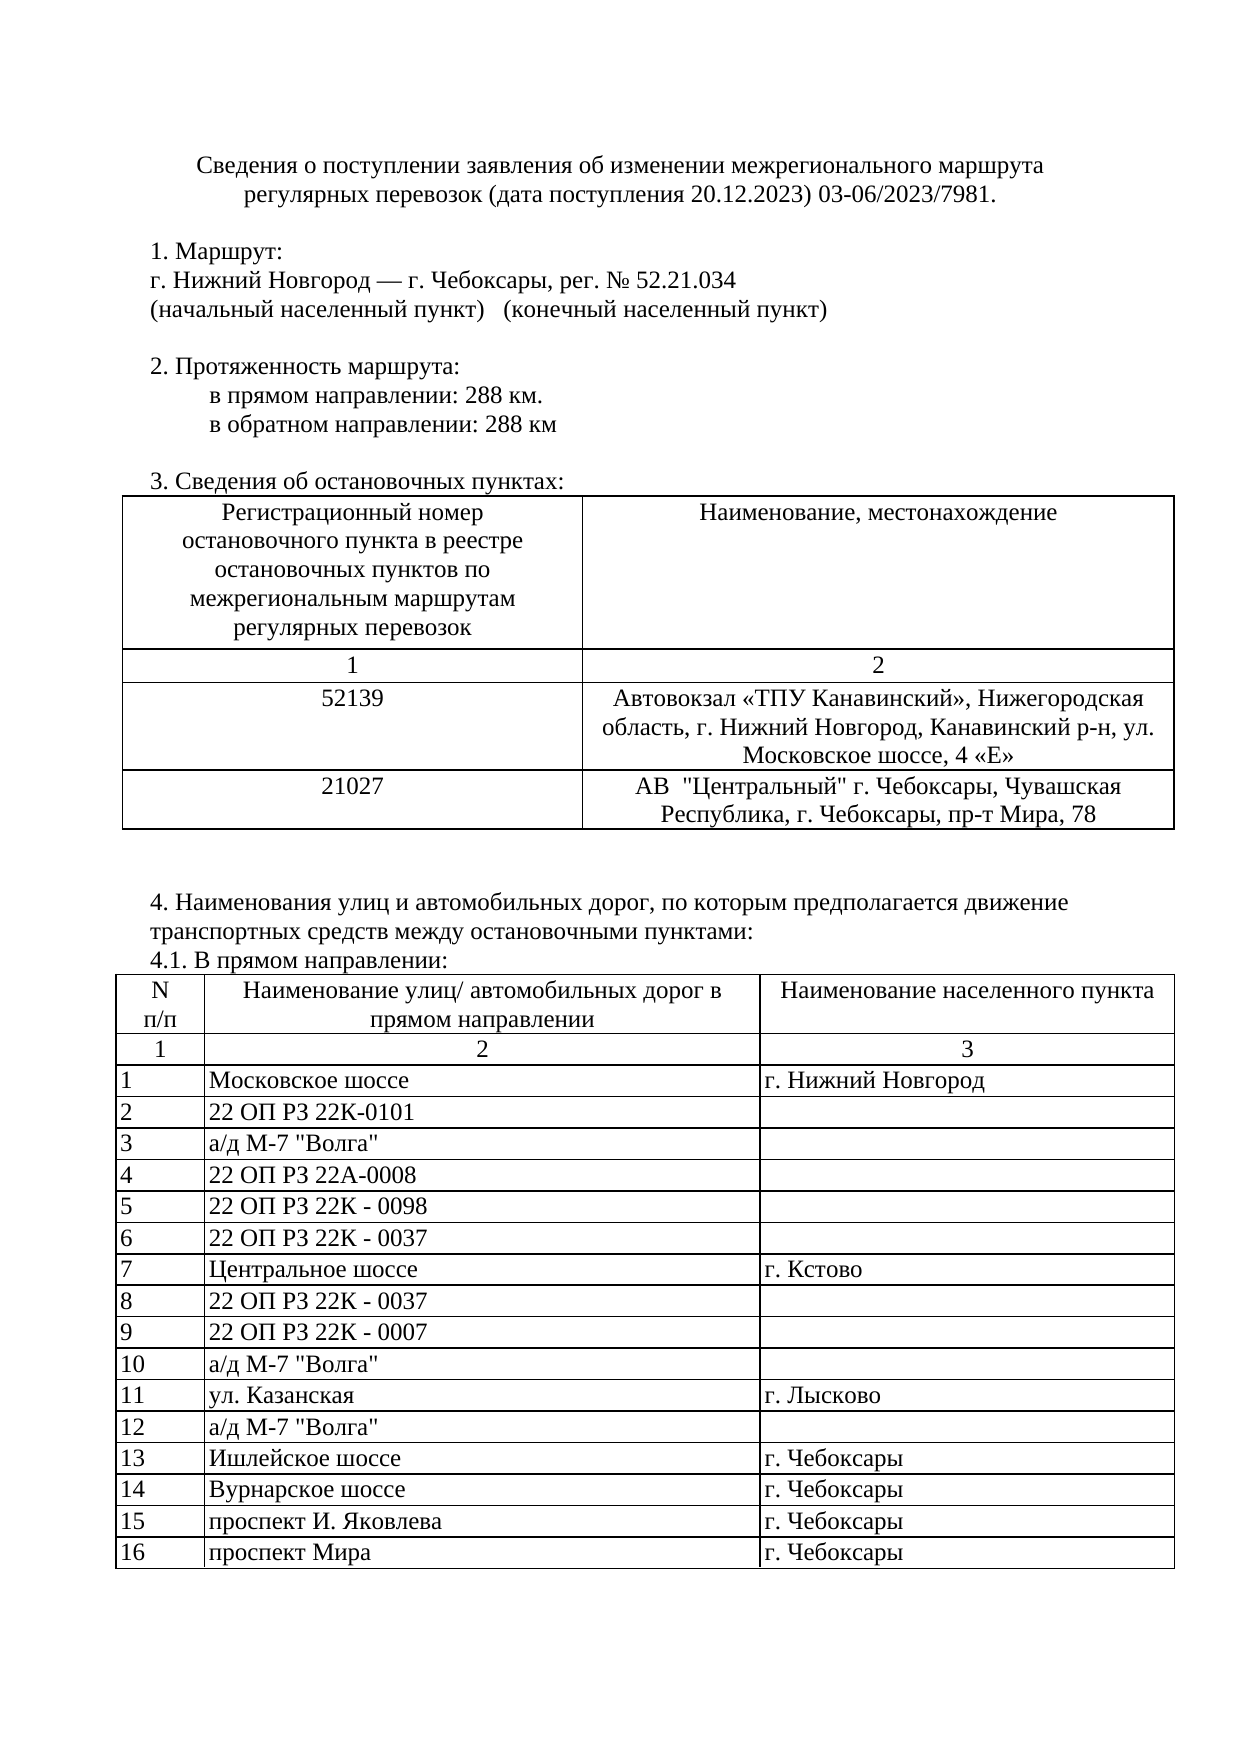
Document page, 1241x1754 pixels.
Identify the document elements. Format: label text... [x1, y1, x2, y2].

table_cell 12 [117, 1412, 204, 1442]
table_cell [761, 1192, 1174, 1221]
table_cell г. Лысково [761, 1380, 1174, 1410]
table_cell [761, 1160, 1174, 1190]
table_cell 1 [123, 650, 582, 681]
table_cell г. Нижний Новгород [761, 1066, 1174, 1096]
table_cell [761, 1412, 1174, 1442]
table_cell АВ "Центральный" г. Чебоксары, Чувашская Республика, г. Чебоксары, пр-т Мира, 78 [583, 771, 1173, 828]
table_cell 15 [117, 1506, 204, 1536]
table_cell 9 [117, 1317, 204, 1347]
text 3. Сведения об остановочных пунктах: [150, 466, 1090, 495]
table_cell [761, 1349, 1174, 1379]
table_cell г. Чебоксары [761, 1475, 1174, 1504]
table_cell г. Чебоксары [761, 1443, 1174, 1473]
text 4. Наименования улиц и автомобильных дорог, по которым предполагается движение транспортных средств между остановочными пунктами: [150, 887, 1090, 945]
table_cell 7 [117, 1255, 204, 1284]
table_cell а/д М-7 "Волга" [205, 1129, 759, 1158]
table_cell 5 [117, 1192, 204, 1221]
table_header Наименование улиц/ автомобильных дорог в прямом направлении [205, 975, 759, 1033]
table_cell ул. Казанская [205, 1380, 759, 1410]
text в обратном направлении: 288 км [150, 409, 1090, 437]
table_cell а/д М-7 "Волга" [205, 1412, 759, 1442]
table_cell 1 [117, 1066, 204, 1096]
table_cell 22 ОП РЗ 22К - 0098 [205, 1192, 759, 1221]
table_cell 10 [117, 1349, 204, 1379]
text в прямом направлении: 288 км. [150, 380, 1090, 409]
table_cell 2 [205, 1034, 759, 1064]
table_cell Московское шоссе [205, 1066, 759, 1096]
table_cell а/д М-7 "Волга" [205, 1349, 759, 1379]
table_cell Вурнарское шоссе [205, 1475, 759, 1504]
table_header N п/п [117, 975, 204, 1033]
table_cell Автовокзал «ТПУ Канавинский», Нижегородская область, г. Нижний Новгород, Канавинский р-н, ул. Московское шоссе, 4 «Е» [583, 683, 1173, 769]
table_cell [761, 1223, 1174, 1253]
table_cell 11 [117, 1380, 204, 1410]
table_cell г. Кстово [761, 1255, 1174, 1284]
text (начальный населенный пункт) (конечный населенный пункт) [150, 294, 1090, 322]
table_cell [761, 1317, 1174, 1347]
table_cell 52139 [123, 683, 582, 769]
text 1. Маршрут: [150, 236, 1090, 265]
table_cell 6 [117, 1223, 204, 1253]
table_cell 13 [117, 1443, 204, 1473]
table_cell [761, 1097, 1174, 1127]
table_cell 22 ОП РЗ 22К - 0037 [205, 1223, 759, 1253]
table_cell 14 [117, 1475, 204, 1504]
table_cell 22 ОП РЗ 22А-0008 [205, 1160, 759, 1190]
table_cell 2 [117, 1097, 204, 1127]
table_cell 3 [761, 1034, 1174, 1064]
table_cell [761, 1129, 1174, 1158]
table_cell 22 ОП РЗ 22К-0101 [205, 1097, 759, 1127]
table_header Наименование, местонахождение [583, 497, 1173, 648]
table_cell 8 [117, 1286, 204, 1316]
table_header Регистрационный номер остановочного пункта в реестре остановочных пунктов по межрегиональным маршрутам регулярных перевозок [123, 497, 582, 648]
table_cell Центральное шоссе [205, 1255, 759, 1284]
table_cell 22 ОП РЗ 22К - 0037 [205, 1286, 759, 1316]
table_cell 4 [117, 1160, 204, 1190]
table_cell проспект И. Яковлева [205, 1506, 759, 1536]
table_cell 3 [117, 1129, 204, 1158]
table_cell Ишлейское шоссе [205, 1443, 759, 1473]
table_cell 22 ОП РЗ 22К - 0007 [205, 1317, 759, 1347]
text 4.1. В прямом направлении: [150, 945, 1090, 973]
table_cell проспект Мира [205, 1538, 759, 1567]
table_cell г. Чебоксары [761, 1538, 1174, 1567]
table_cell 1 [117, 1034, 204, 1064]
text Сведения о поступлении заявления об изменении межрегионального маршрута регулярных перевозок (дата поступления 20.12.2023) 03-06/2023/7981. [150, 150, 1090, 207]
text 2. Протяженность маршрута: [150, 351, 1090, 380]
table_header Наименование населенного пункта [761, 975, 1174, 1033]
table_cell 16 [117, 1538, 204, 1567]
table_cell 2 [583, 650, 1173, 681]
table_cell [761, 1286, 1174, 1316]
text г. Нижний Новгород — г. Чебоксары, рег. № 52.21.034 [150, 265, 1090, 294]
table_cell 21027 [123, 771, 582, 828]
table_cell г. Чебоксары [761, 1506, 1174, 1536]
